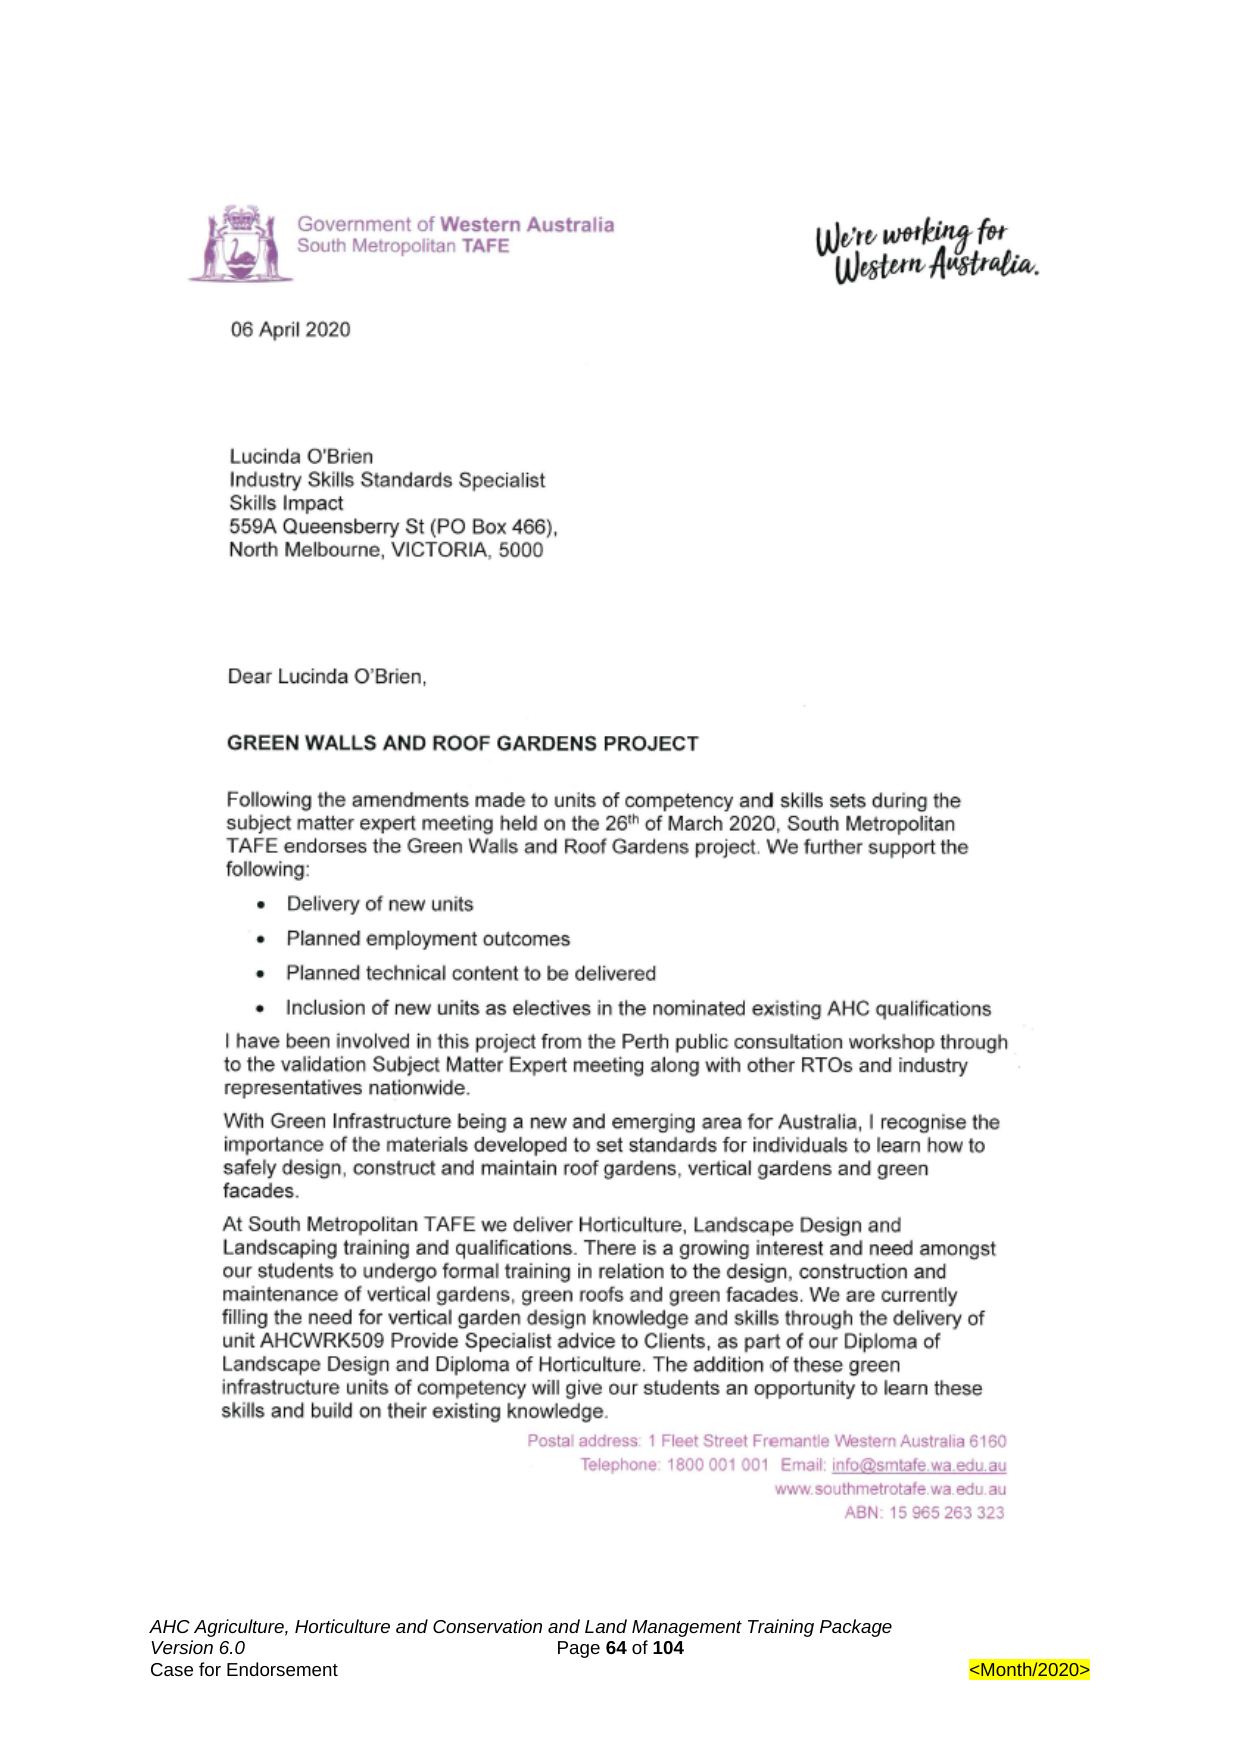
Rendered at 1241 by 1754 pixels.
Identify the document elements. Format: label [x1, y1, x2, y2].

picture [150, 196, 1091, 1548]
